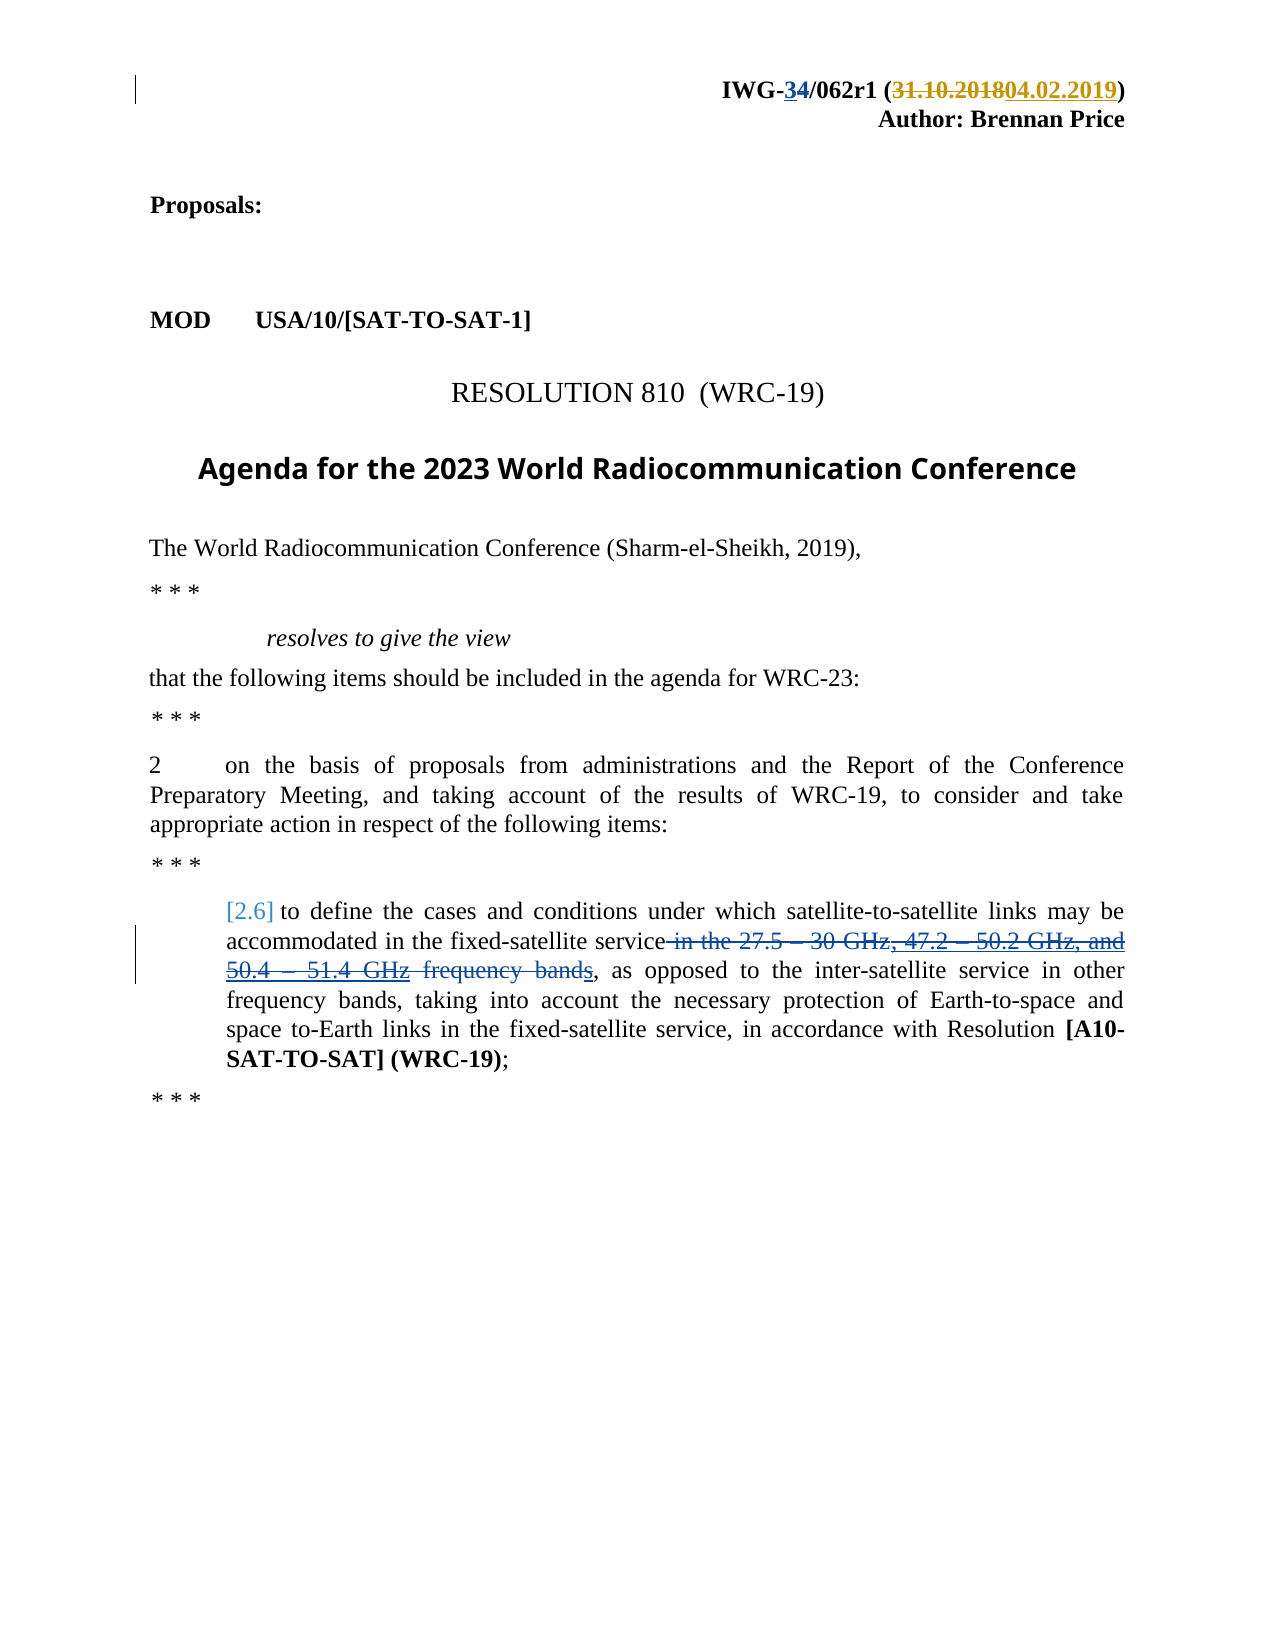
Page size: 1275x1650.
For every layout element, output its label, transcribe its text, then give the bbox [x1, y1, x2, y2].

text Agenda for the 2023 World Radiocommunication Conference [150, 448, 1125, 488]
text 2 on the basis of proposals from administrations and the Report of the Conference Preparatory Meeting, and taking account of the results of WRC-19, to consider and take appropriate action in respect of the following items: [148, 750, 1125, 838]
list * * * [151, 705, 1125, 734]
text RESOLUTION 810 (WRC-19) [150, 375, 1125, 408]
text * * * [150, 578, 1125, 607]
text Proposals: [150, 190, 1125, 219]
text resolves to give the view [266, 623, 1125, 652]
text that the following items should be included in the agenda for WRC-23: [148, 663, 1125, 692]
list to define the cases and conditions under which satellite-to-satellite links may be accommodated in the fixed-satellite service, as opposed to the inter-satellite service in other frequency bands, taking into account the necessary protection of Earth-to-space and space to-Earth links in the fixed-satellite service, in accordance with Resolution [A10-SAT-TO-SAT] (WRC-19); [226, 896, 1125, 1073]
list * * * [151, 1086, 1125, 1115]
text The World Radiocommunication Conference (Sharm-el-Sheikh, 2019), [148, 533, 1125, 562]
list * * * [151, 851, 1125, 880]
text MOD USA/10/[SAT-TO-SAT-1] [150, 305, 1125, 334]
